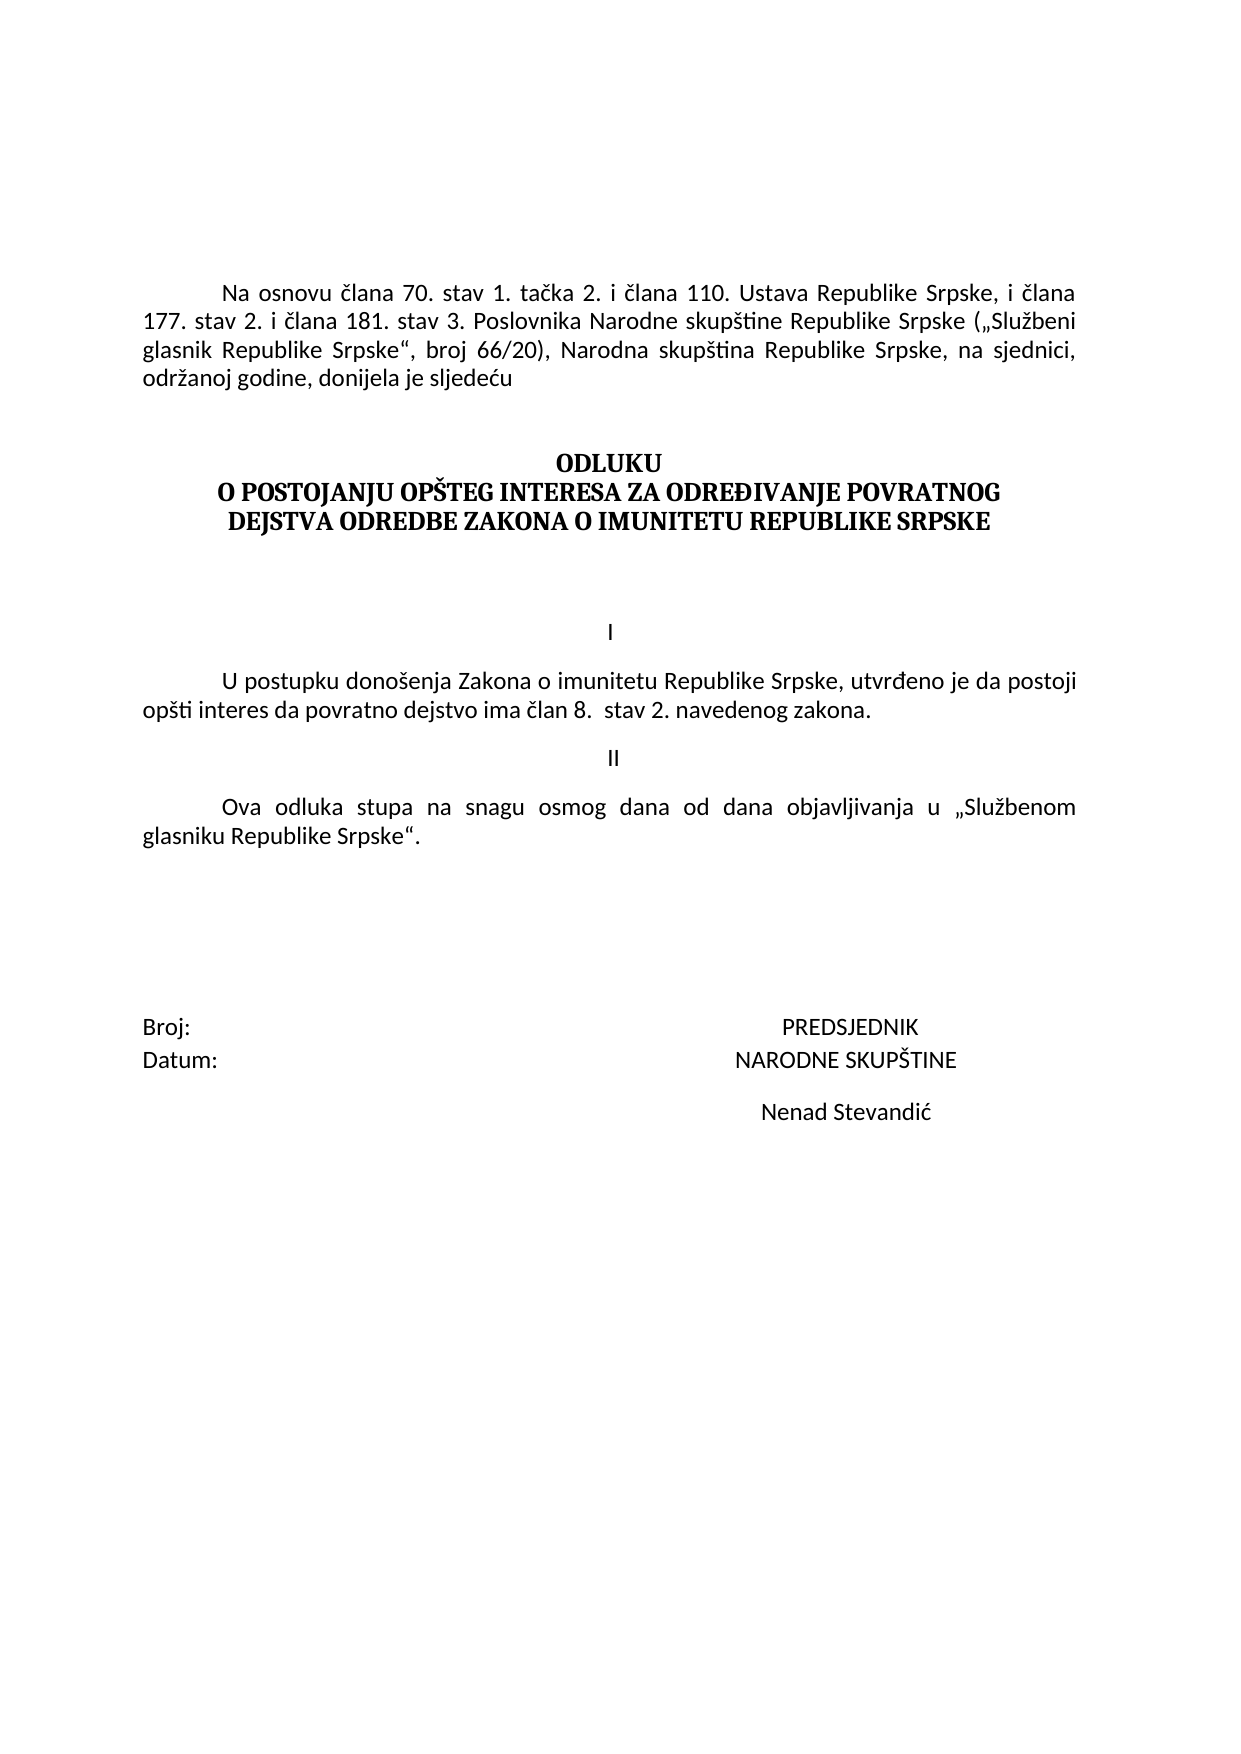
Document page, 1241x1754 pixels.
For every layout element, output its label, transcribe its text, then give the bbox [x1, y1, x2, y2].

text Nenad Stevandić [659, 1102, 1077, 1125]
text Na osnovu člana 70. stav 1. tačka 2. i člana 110. Ustava Republike Srpske, i člana 177. stav 2. i člana 181. stav 3. Poslovnika Narodne skupštine Republike Srpske („Službeni glasnik Republike Srpske“, broj 66/20), Narodna skupština Republike Srpske, na sjednici, održanoj godine, donijela je sljedeću [142, 278, 1077, 393]
text I [607, 621, 1077, 646]
text U postupku donošenja Zakona o imunitetu Republike Srpske, utvrđeno je da postoji opšti interes da povratno dejstvo ima član 8. stav 2. navedenog zakona. [142, 667, 1077, 724]
text Ova odluka stupa na snagu osmog dana od dana objavljivanja u „Službenom glasniku Republike Srpske“. [142, 793, 1077, 850]
text Datum: NARODNE SKUPŠTINE [142, 1042, 1077, 1075]
text Broj: PREDSJEDNIK [142, 1009, 1077, 1042]
subtitle ODLUKU [142, 450, 1075, 478]
text II [607, 748, 1077, 771]
subtitle O POSTOJANJU OPŠTEG INTERESA ZA ODREĐIVANJE POVRATNOG DEJSTVA ODREDBE ZAKONA O IMUNITETU REPUBLIKE SRPSKE [142, 478, 1075, 536]
